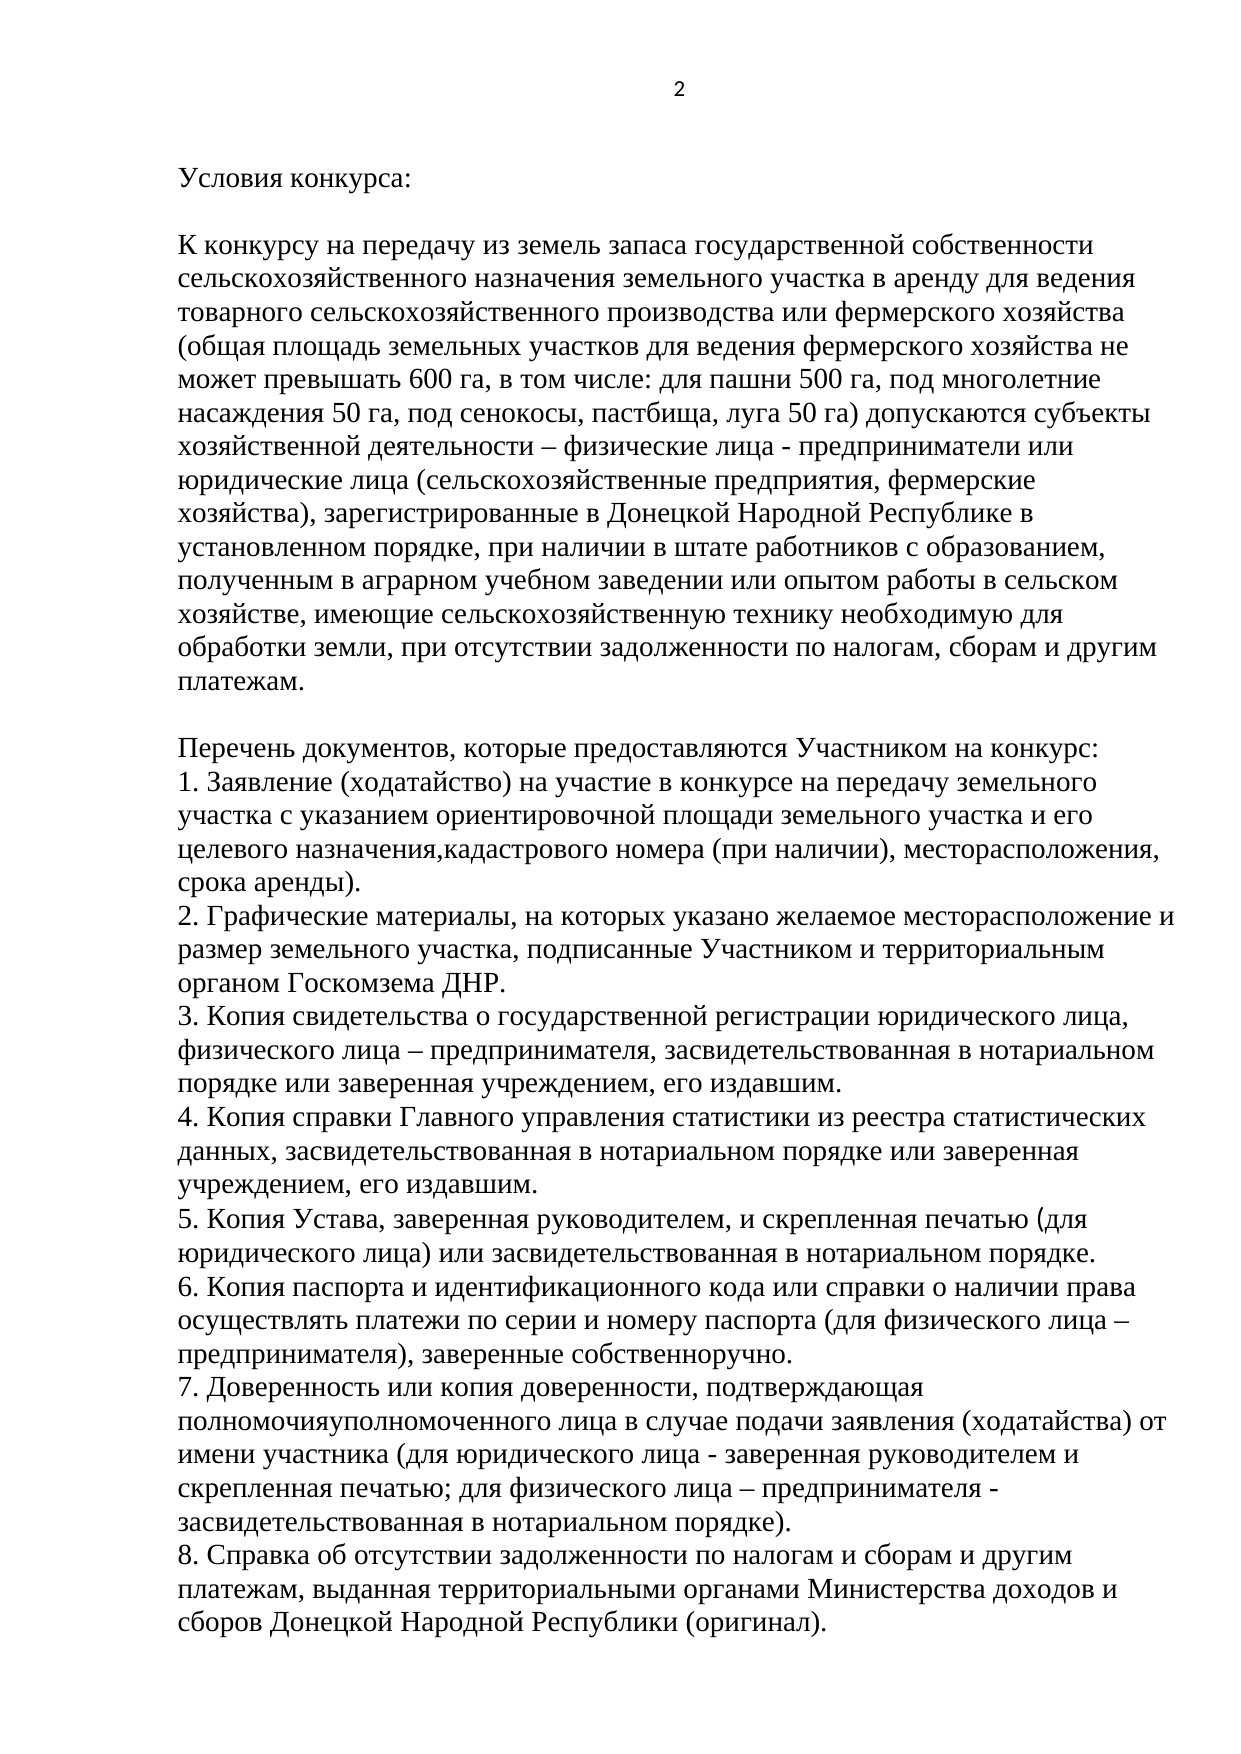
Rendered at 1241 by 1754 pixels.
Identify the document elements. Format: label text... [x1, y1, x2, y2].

list 4. Копия справки Главного управления статистики из реестра статистических данных, засвидетельствованная в нотариальном порядке или заверенная учреждением, его издавшим. [177, 1099, 1181, 1200]
list Перечень документов, которые предоставляются Участником на конкурс: [177, 730, 1181, 764]
list 6. Копия паспорта и идентификационного кода или справки о наличии права осуществлять платежи по серии и номеру паспорта (для физического лица – предпринимателя), заверенные собственноручно. [177, 1269, 1181, 1369]
list 3. Копия свидетельства о государственной регистрации юридического лица, физического лица – предпринимателя, засвидетельствованная в нотариальном порядке или заверенная учреждением, его издавшим. [177, 998, 1181, 1099]
list 1. Заявление (ходатайство) на участие в конкурсе на передачу земельного участка с указанием ориентировочной площади земельного участка и его целевого назначения,кадастрового номера (при наличии), месторасположения, срока аренды). [177, 764, 1181, 898]
list 8. Справка об отсутствии задолженности по налогам и сборам и другим платежам, выданная территориальными органами Министерства доходов и сборов Донецкой Народной Республики (оригинал). [177, 1537, 1181, 1638]
list 2. Графические материалы, на которых указано желаемое месторасположение и размер земельного участка, подписанные Участником и территориальным органом Госкомзема ДНР. [177, 898, 1181, 998]
list Условия конкурса: [177, 160, 1181, 193]
text К конкурсу на передачу из земель запаса государственной собственности сельскохозяйственного назначения земельного участка в аренду для ведения товарного сельскохозяйственного производства или фермерского хозяйства (общая площадь земельных участков для ведения фермерского хозяйства не может превышать 600 га, в том числе: для пашни 500 га, под многолетние насаждения 50 га, под сенокосы, пастбища, луга 50 га) допускаются субъекты хозяйственной деятельности – физические лица - предприниматели или юридические лица (сельскохозяйственные предприятия, фермерские хозяйства), зарегистрированные в Донецкой Народной Республике в установленном порядке, при наличии в штате работников с образованием, полученным в аграрном учебном заведении или опытом работы в сельском хозяйстве, имеющие сельскохозяйственную технику необходимую для обработки земли, при отсутствии задолженности по налогам, сборам и другим платежам. [177, 227, 1181, 697]
text 5. Копия Устава, заверенная руководителем, и скрепленная печатью (для юридического лица) или засвидетельствованная в нотариальном порядке. [177, 1200, 1181, 1269]
list 7. Доверенность или копия доверенности, подтверждающая полномочияуполномоченного лица в случае подачи заявления (ходатайства) от имени участника (для юридического лица - заверенная руководителем и скрепленная печатью; для физического лица – предпринимателя - засвидетельствованная в нотариальном порядке). [177, 1369, 1181, 1537]
